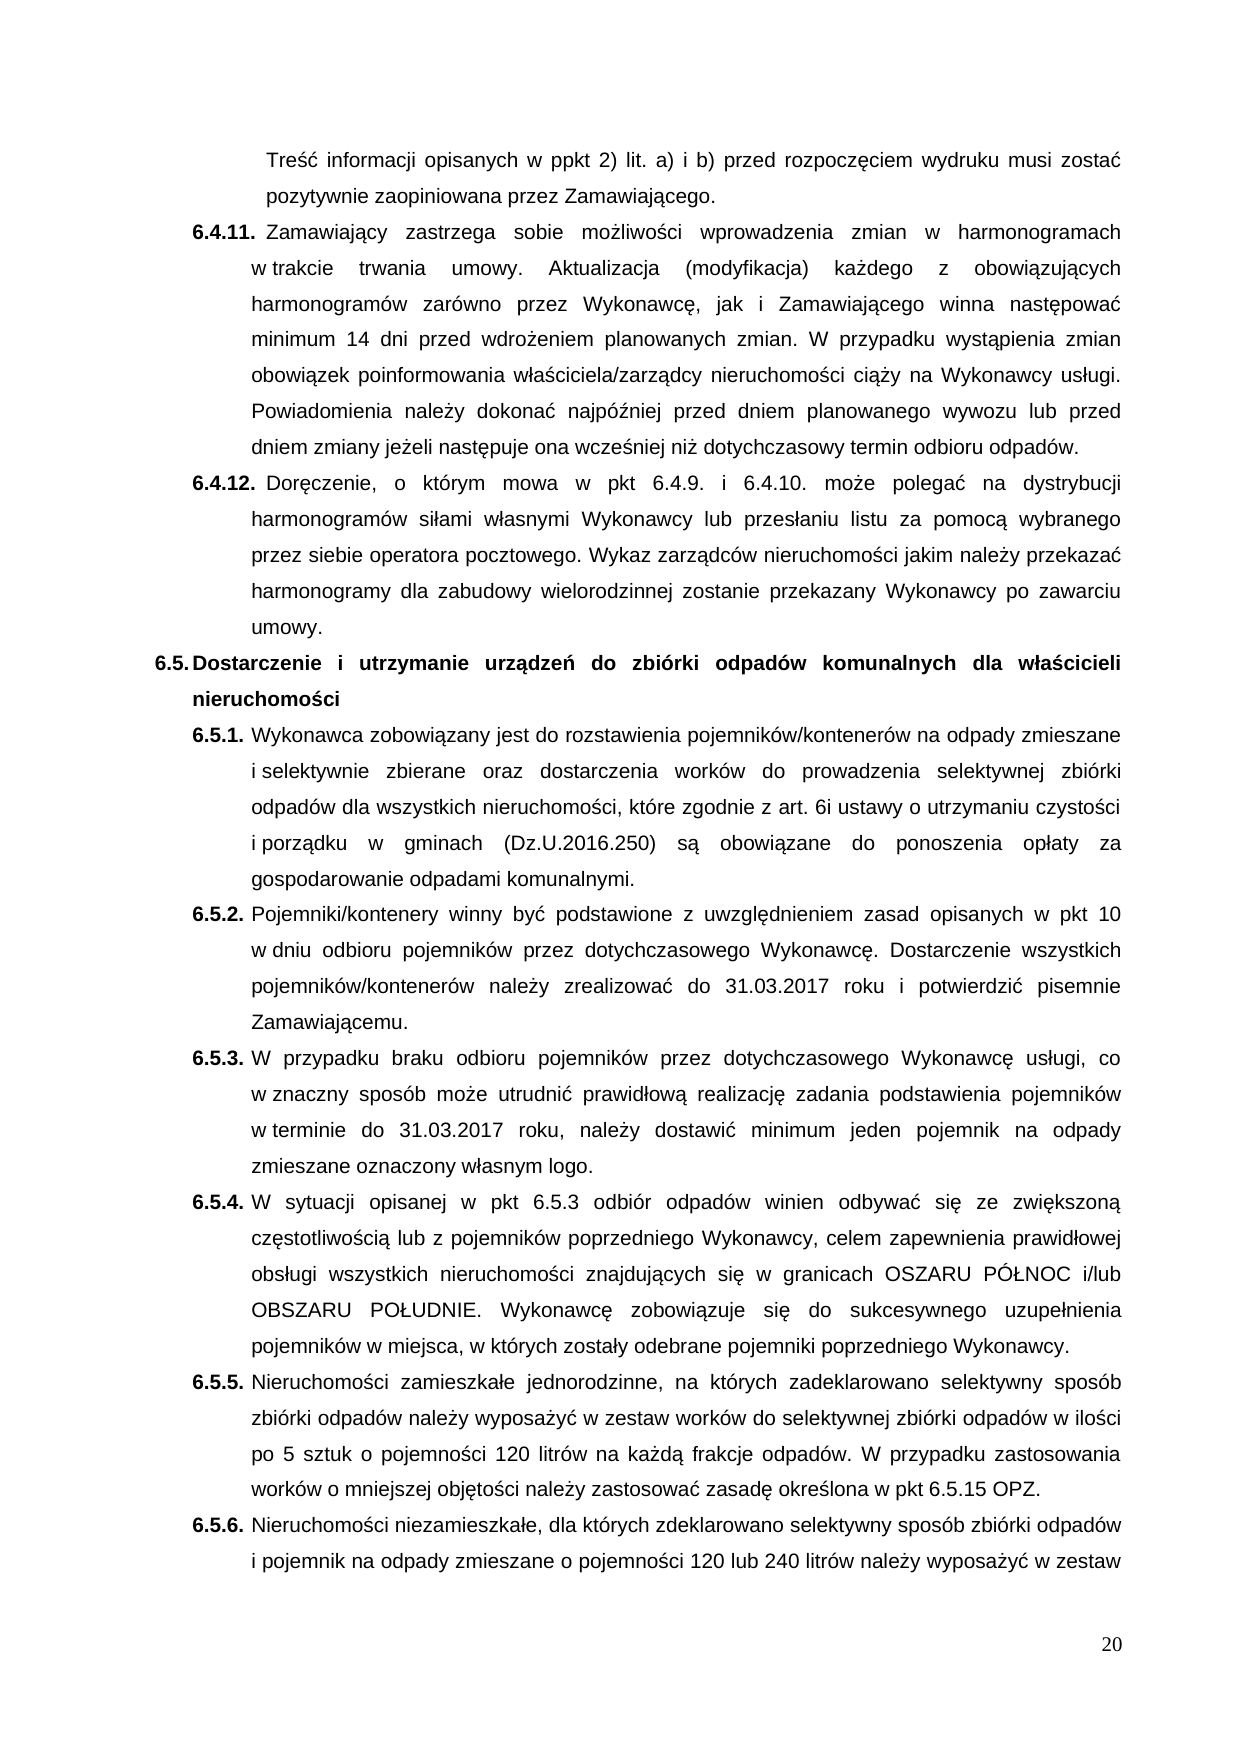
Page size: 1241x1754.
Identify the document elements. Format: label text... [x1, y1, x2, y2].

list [192, 1513, 1122, 1573]
list Pojemniki/kontenery winny być podstawione z uwzględnieniem zasad opisanych w pkt 10 w dniu odbioru pojemników przez dotychczasowego Wykonawcę. Dostarczenie wszystkich pojemników/kontenerów należy zrealizować do 31.03.2017 roku i potwierdzić pisemnie Zamawiającemu. [192, 902, 1122, 1034]
list Dostarczenie i utrzymanie urządzeń do zbiórki odpadów komunalnych dla właścicieli nieruchomości [154, 651, 1122, 711]
list W sytuacji opisanej w pkt 6.5.3 odbiór odpadów winien odbywać się ze zwiększoną częstotliwością lub z pojemników poprzedniego Wykonawcy, celem zapewnienia prawidłowej obsługi wszystkich nieruchomości znajdujących się w granicach OSZARU PÓŁNOC i/lub OBSZARU POŁUDNIE. Wykonawcę zobowiązuje się do sukcesywnego uzupełnienia pojemników w miejsca, w których zostały odebrane pojemniki poprzedniego Wykonawcy. [192, 1190, 1122, 1357]
list W przypadku braku odbioru pojemników przez dotychczasowego Wykonawcę usługi, co w znaczny sposób może utrudnić prawidłową realizację zadania podstawienia pojemników w terminie do 31.03.2017 roku, należy dostawić minimum jeden pojemnik na odpady zmieszane oznaczony własnym logo. [192, 1046, 1122, 1178]
list Zamawiający zastrzega sobie możliwości wprowadzenia zmian w harmonogramach w trakcie trwania umowy. Aktualizacja (modyfikacja) każdego z obowiązujących harmonogramów zarówno przez Wykonawcę, jak i Zamawiającego winna następować minimum 14 dni przed wdrożeniem planowanych zmian. W przypadku wystąpienia zmian obowiązek poinformowania właściciela/zarządcy nieruchomości ciąży na Wykonawcy usługi. Powiadomienia należy dokonać najpóźniej przed dniem planowanego wywozu lub przed dniem zmiany jeżeli następuje ona wcześniej niż dotychczasowy termin odbioru odpadów. [192, 219, 1122, 459]
list Wykonawca zobowiązany jest do rozstawienia pojemników/kontenerów na odpady zmieszane i selektywnie zbierane oraz dostarczenia worków do prowadzenia selektywnej zbiórki odpadów dla wszystkich nieruchomości, które zgodnie z art. 6i ustawy o utrzymaniu czystości i porządku w gminach (Dz.U.2016.250) są obowiązane do ponoszenia opłaty za gospodarowanie odpadami komunalnymi. [192, 723, 1122, 890]
list Doręczenie, o którym mowa w pkt 6.4.9. i 6.4.10. może polegać na dystrybucji harmonogramów siłami własnymi Wykonawcy lub przesłaniu listu za pomocą wybranego przez siebie operatora pocztowego. Wykaz zarządców nieruchomości jakim należy przekazać harmonogramy dla zabudowy wielorodzinnej zostanie przekazany Wykonawcy po zawarciu umowy. [192, 471, 1122, 639]
list Treść informacji opisanych w ppkt 2) lit. a) i b) przed rozpoczęciem wydruku musi zostać pozytywnie zaopiniowana przez Zamawiającego. [266, 148, 1122, 207]
list Nieruchomości zamieszkałe jednorodzinne, na których zadeklarowano selektywny sposób zbiórki odpadów należy wyposażyć w zestaw worków do selektywnej zbiórki odpadów w ilości po 5 sztuk o pojemności 120 litrów na każdą frakcje odpadów. W przypadku zastosowania worków o mniejszej objętości należy zastosować zasadę określona w pkt 6.5.15 OPZ. [192, 1369, 1122, 1501]
